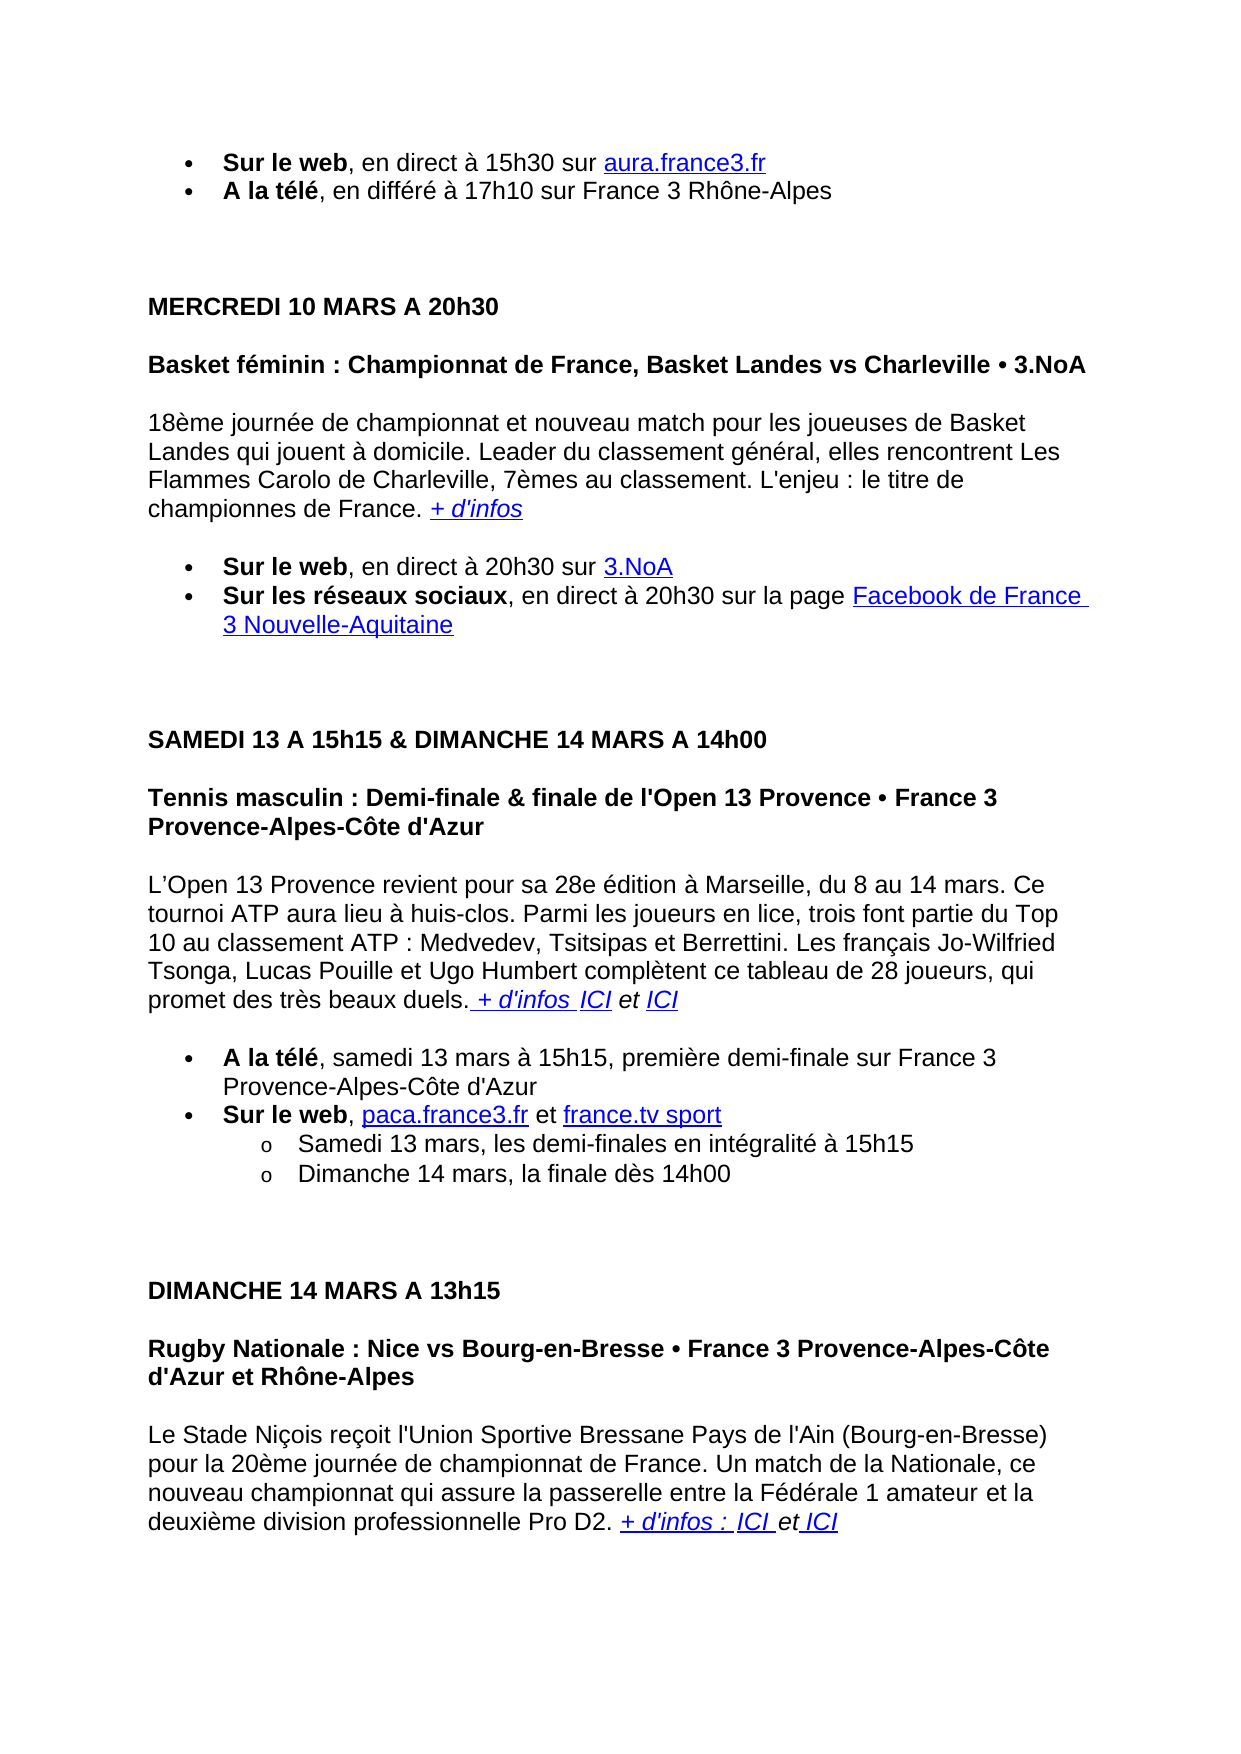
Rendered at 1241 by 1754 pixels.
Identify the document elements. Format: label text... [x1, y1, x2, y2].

text L’Open 13 Provence revient pour sa 28e édition à Marseille, du 8 au 14 mars. Ce tournoi ATP aura lieu à huis-clos. Parmi les joueurs en lice, trois font partie du Top 10 au classement ATP : Medvedev, Tsitsipas et Berrettini. Les français Jo-Wilfried Tsonga, Lucas Pouille et Ugo Humbert complètent ce tableau de 28 joueurs, qui promet des très beaux duels. + d'infos ICI et ICI [148, 870, 1093, 1014]
subtitle DIMANCHE 14 MARS A 13h15 [148, 1276, 1093, 1304]
list Sur les réseaux sociaux, en direct à 20h30 sur la page Facebook de France 3 Nouvelle-Aquitaine [185, 581, 1093, 638]
subtitle Basket féminin : Championnat de France, Basket Landes vs Charleville • 3.NoA [148, 350, 1093, 379]
list A la télé, samedi 13 mars à 15h15, première demi-finale sur France 3 Provence-Alpes-Côte d'Azur [185, 1043, 1093, 1101]
list Sur le web, en direct à 20h30 sur 3.NoA [185, 552, 1093, 581]
subtitle SAMEDI 13 A 15h15 & DIMANCHE 14 MARS A 14h00 [148, 726, 1093, 754]
list Dimanche 14 mars, la finale dès 14h00 [260, 1159, 1093, 1189]
list A la télé, en différé à 17h10 sur France 3 Rhône-Alpes [185, 176, 1093, 205]
list Sur le web, paca.france3.fr et france.tv sport [185, 1101, 1093, 1129]
list Samedi 13 mars, les demi-finales en intégralité à 15h15 [260, 1129, 1093, 1159]
subtitle Tennis masculin : Demi-finale & finale de l'Open 13 Provence • France 3 Provence-Alpes-Côte d'Azur [148, 783, 1093, 841]
subtitle Rugby Nationale : Nice vs Bourg-en-Bresse • France 3 Provence-Alpes-Côte d'Azur et Rhône-Alpes [148, 1334, 1093, 1391]
text Le Stade Niçois reçoit l'Union Sportive Bressane Pays de l'Ain (Bourg-en-Bresse) pour la 20ème journée de championnat de France. Un match de la Nationale, ce nouveau championnat qui assure la passerelle entre la Fédérale 1 amateur et la deuxième division professionnelle Pro D2. + d'infos : ICI et ICI [148, 1420, 1093, 1535]
subtitle MERCREDI 10 MARS A 20h30 [148, 292, 1093, 321]
list Sur le web, en direct à 15h30 sur aura.france3.fr [185, 148, 1093, 176]
text 18ème journée de championnat et nouveau match pour les joueuses de Basket Landes qui jouent à domicile. Leader du classement général, elles rencontrent Les Flammes Carolo de Charleville, 7èmes au classement. L'enjeu : le titre de championnes de France. + d'infos [148, 408, 1093, 523]
